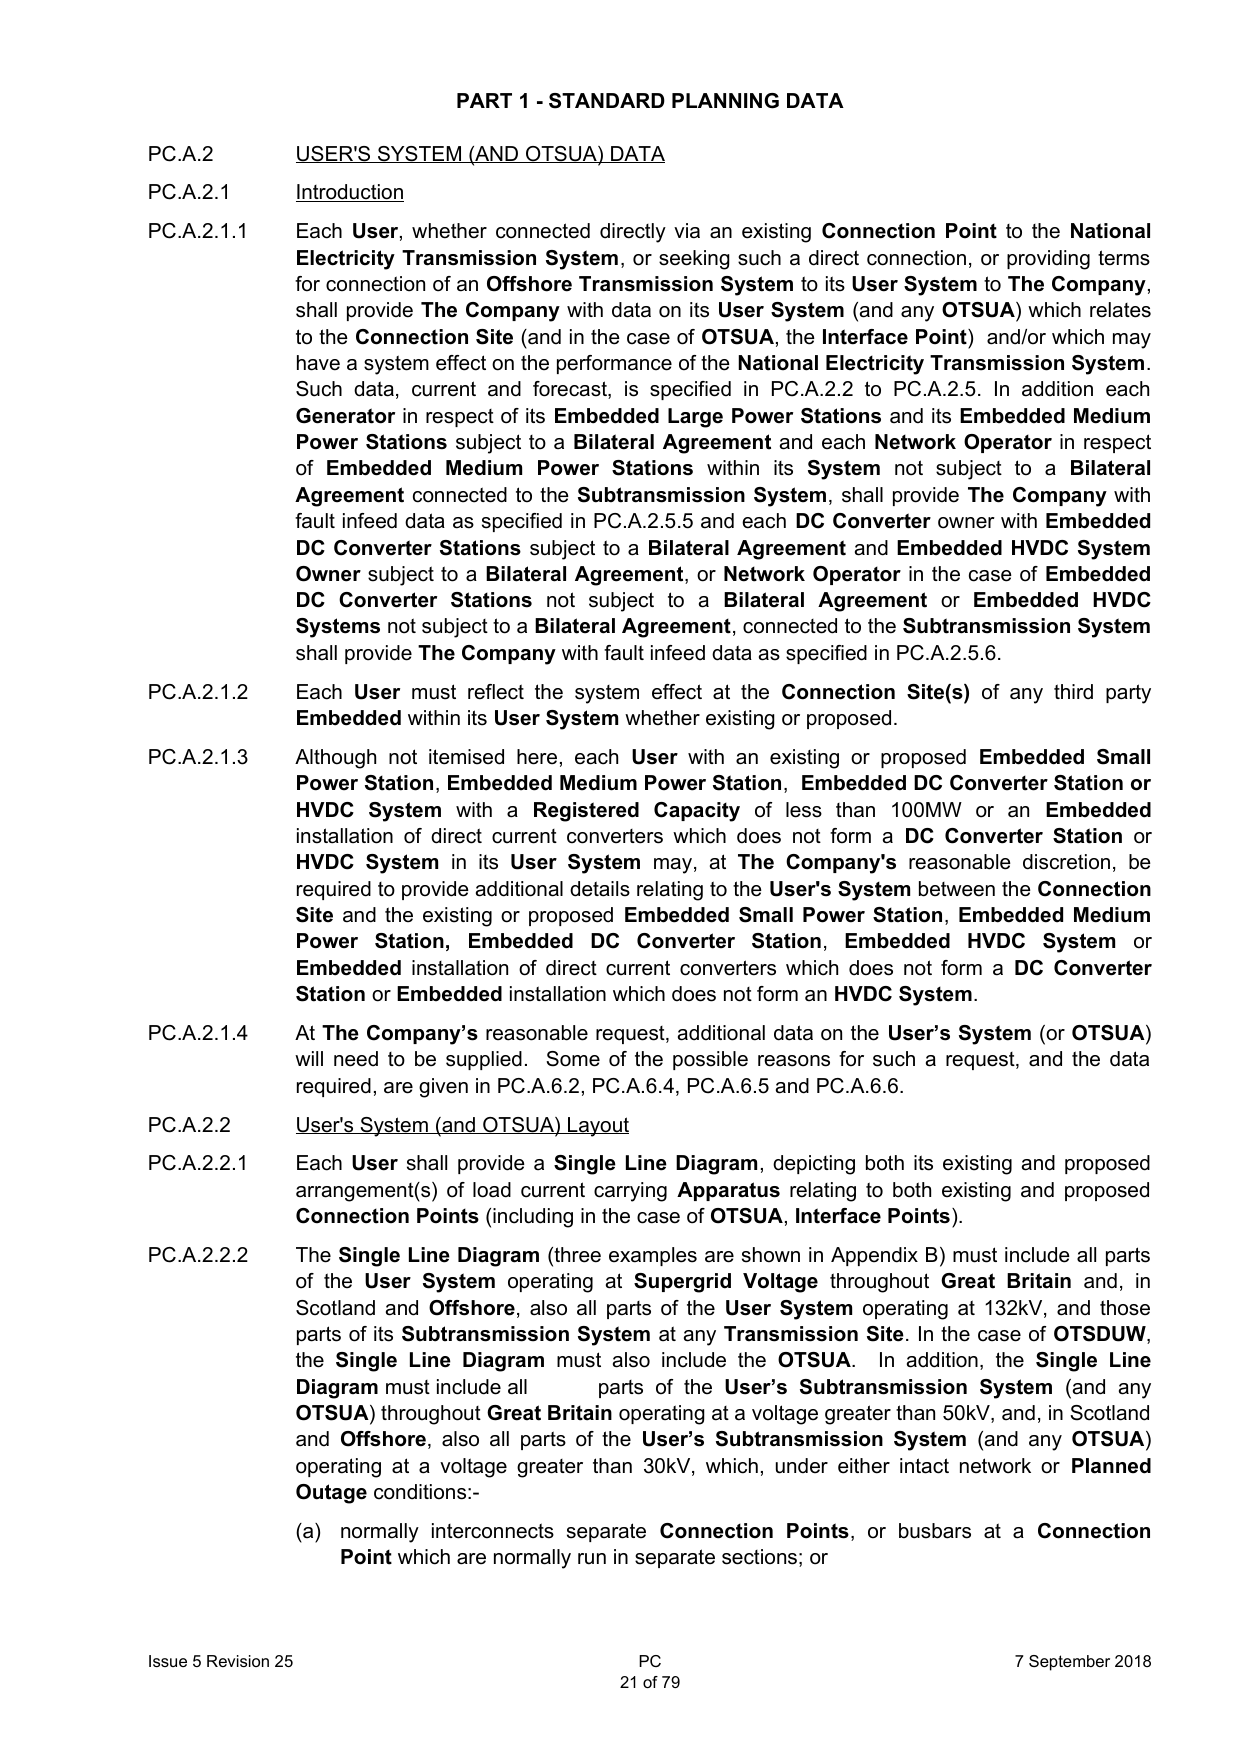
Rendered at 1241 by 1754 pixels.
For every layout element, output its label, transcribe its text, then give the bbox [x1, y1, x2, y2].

text PC.A.2.1.1 Each User, whether connected directly via an existing Connection Point to the National Electricity Transmission System, or seeking such a direct connection, or providing terms for connection of an Offshore Transmission System to its User System to The Company, shall provide The Company with data on its User System (and any OTSUA) which relates to the Connection Site (and in the case of OTSUA, the Interface Point) and/or which may have a system effect on the performance of the National Electricity Transmission System. Such data, current and forecast, is specified in PC.A.2.2 to PC.A.2.5. In addition each Generator in respect of its Embedded Large Power Stations and its Embedded Medium Power Stations subject to a Bilateral Agreement and each Network Operator in respect of Embedded Medium Power Stations within its System not subject to a Bilateral Agreement connected to the Subtransmission System, shall provide The Company with fault infeed data as specified in PC.A.2.5.5 and each DC Converter owner with Embedded DC Converter Stations subject to a Bilateral Agreement and Embedded HVDC System Owner subject to a Bilateral Agreement, or Network Operator in the case of Embedded DC Converter Stations not subject to a Bilateral Agreement or Embedded HVDC Systems not subject to a Bilateral Agreement, connected to the Subtransmission System shall provide The Company with fault infeed data as specified in PC.A.2.5.6. [148, 219, 1152, 665]
text (a) normally interconnects separate Connection Points, or busbars at a Connection Point which are normally run in separate sections; or [295, 1519, 1152, 1569]
text PC.A.2.2.1 Each User shall provide a Single Line Diagram, depicting both its existing and proposed arrangement(s) of load current carrying Apparatus relating to both existing and proposed Connection Points (including in the case of OTSUA, Interface Points). [148, 1151, 1152, 1228]
text PC.A.2.1.2 Each User must reflect the system effect at the Connection Site(s) of any third party Embedded within its User System whether existing or proposed. [148, 679, 1152, 730]
text PC.A.2.1.4 At The Company’s reasonable request, additional data on the User’s System (or OTSUA) will need to be supplied. Some of the possible reasons for such a request, and the data required, are given in PC.A.6.2, PC.A.6.4, PC.A.6.5 and PC.A.6.6. [148, 1021, 1152, 1097]
text PART 1 - STANDARD PLANNING DATA [148, 89, 1152, 113]
text PC.A.2.1 Introduction [148, 180, 1152, 204]
text PC.A.2.1.3 Although not itemised here, each User with an existing or proposed Embedded Small Power Station, Embedded Medium Power Station, Embedded DC Converter Station or HVDC System with a Registered Capacity of less than 100MW or an Embedded installation of direct current converters which does not form a DC Converter Station or HVDC System in its User System may, at The Company's reasonable discretion, be required to provide additional details relating to the User's System between the Connection Site and the existing or proposed Embedded Small Power Station, Embedded Medium Power Station, Embedded DC Converter Station, Embedded HVDC System or Embedded installation of direct current converters which does not form a DC Converter Station or Embedded installation which does not form an HVDC System. [148, 745, 1152, 1006]
text PC.A.2.2 User's System (and OTSUA) Layout [148, 1112, 1152, 1136]
text PC.A.2.2.2 The Single Line Diagram (three examples are shown in Appendix B) must include all parts of the User System operating at Supergrid Voltage throughout Great Britain and, in Scotland and Offshore, also all parts of the User System operating at 132kV, and those parts of its Subtransmission System at any Transmission Site. In the case of OTSDUW, the Single Line Diagram must also include the OTSUA. In addition, the Single Line Diagram must include all parts of the User’s Subtransmission System (and any OTSUA) throughout Great Britain operating at a voltage greater than 50kV, and, in Scotland and Offshore, also all parts of the User’s Subtransmission System (and any OTSUA) operating at a voltage greater than 30kV, which, under either intact network or Planned Outage conditions:- [148, 1243, 1152, 1504]
text PC.A.2 USER'S SYSTEM (AND OTSUA) DATA [148, 141, 1152, 165]
